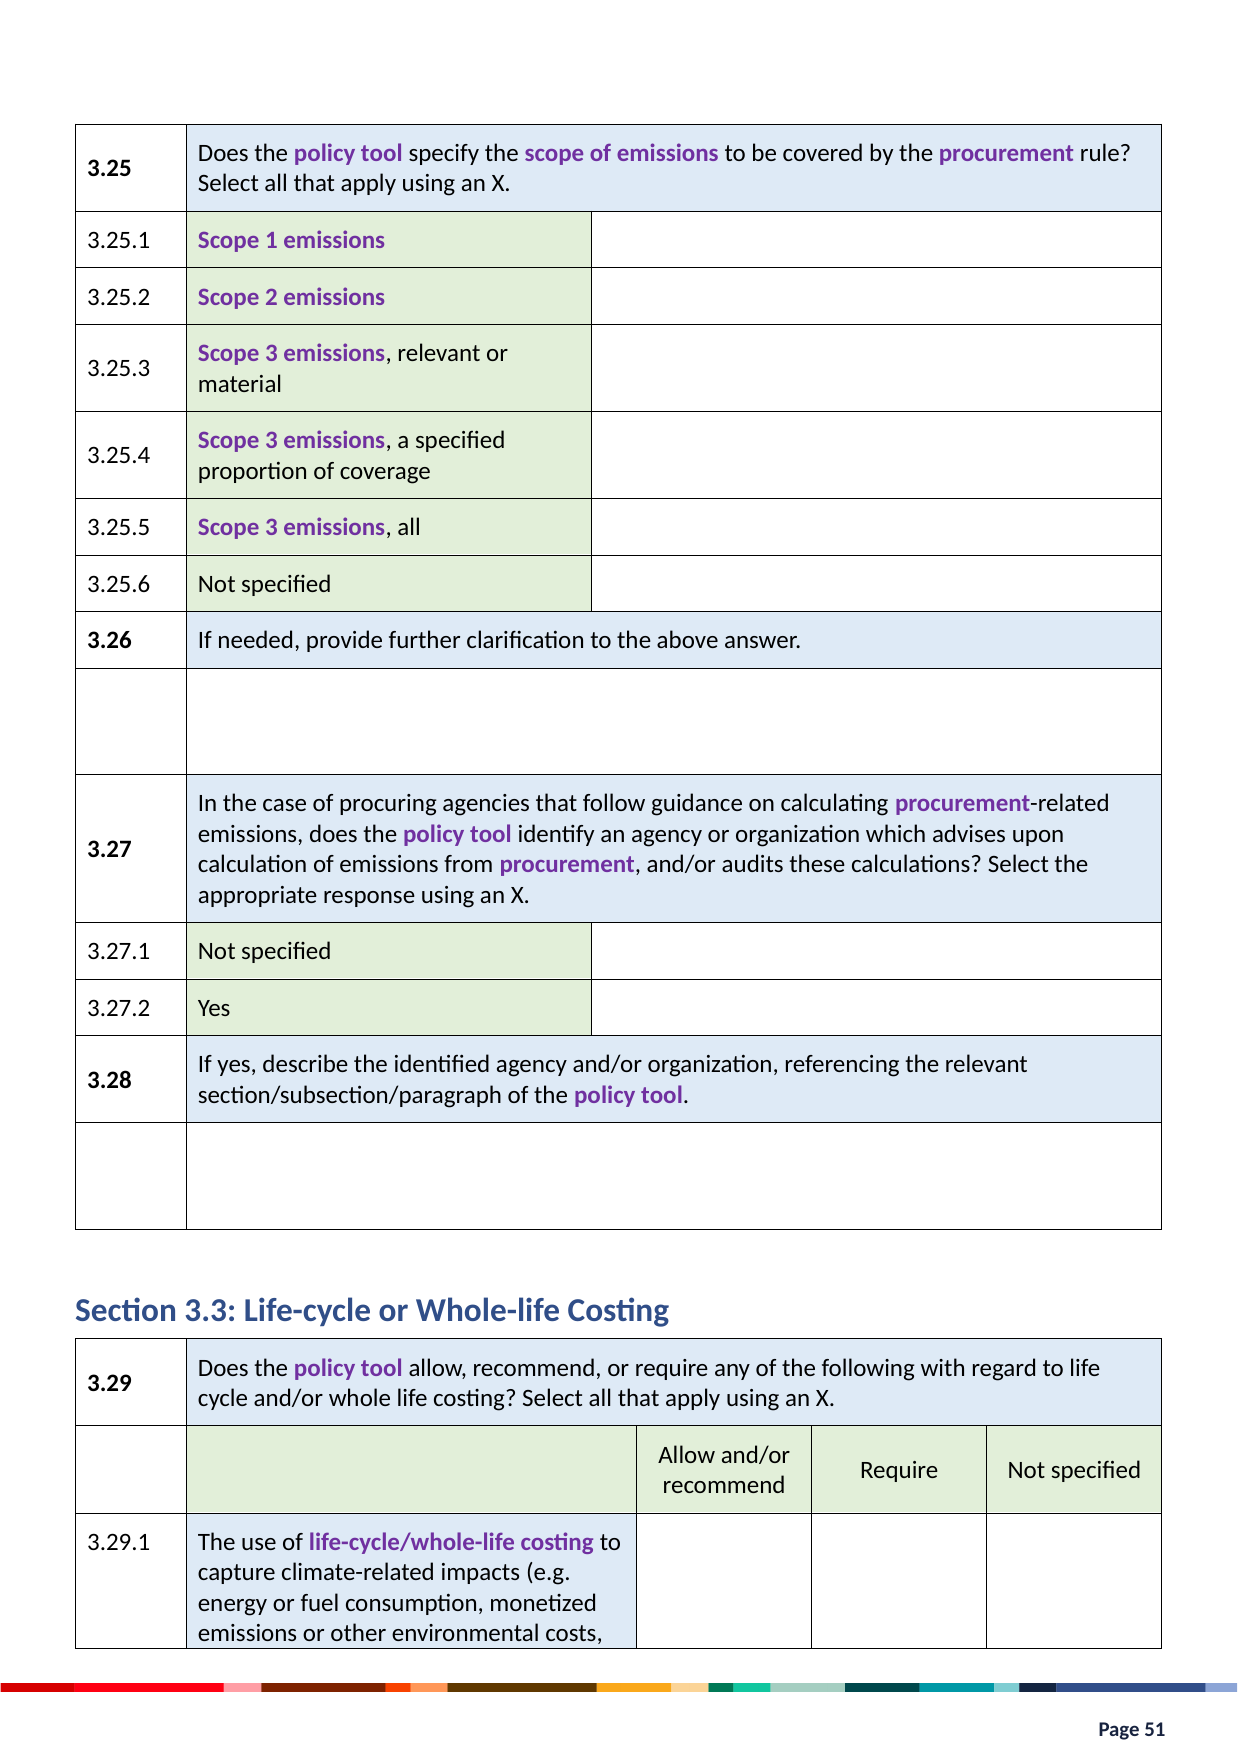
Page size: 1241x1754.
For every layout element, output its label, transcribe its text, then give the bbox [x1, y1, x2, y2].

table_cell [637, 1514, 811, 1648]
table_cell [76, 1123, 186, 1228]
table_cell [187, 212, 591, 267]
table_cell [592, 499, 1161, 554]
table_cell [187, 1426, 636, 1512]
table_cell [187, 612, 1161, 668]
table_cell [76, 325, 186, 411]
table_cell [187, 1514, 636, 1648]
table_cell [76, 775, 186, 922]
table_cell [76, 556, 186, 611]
picture [0, 1683, 1236, 1692]
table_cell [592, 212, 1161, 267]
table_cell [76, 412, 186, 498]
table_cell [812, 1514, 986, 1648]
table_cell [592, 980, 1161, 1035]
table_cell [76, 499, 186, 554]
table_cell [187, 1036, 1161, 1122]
subtitle Section 3.3: Life-cycle or Whole-life Costing [75, 1289, 1165, 1330]
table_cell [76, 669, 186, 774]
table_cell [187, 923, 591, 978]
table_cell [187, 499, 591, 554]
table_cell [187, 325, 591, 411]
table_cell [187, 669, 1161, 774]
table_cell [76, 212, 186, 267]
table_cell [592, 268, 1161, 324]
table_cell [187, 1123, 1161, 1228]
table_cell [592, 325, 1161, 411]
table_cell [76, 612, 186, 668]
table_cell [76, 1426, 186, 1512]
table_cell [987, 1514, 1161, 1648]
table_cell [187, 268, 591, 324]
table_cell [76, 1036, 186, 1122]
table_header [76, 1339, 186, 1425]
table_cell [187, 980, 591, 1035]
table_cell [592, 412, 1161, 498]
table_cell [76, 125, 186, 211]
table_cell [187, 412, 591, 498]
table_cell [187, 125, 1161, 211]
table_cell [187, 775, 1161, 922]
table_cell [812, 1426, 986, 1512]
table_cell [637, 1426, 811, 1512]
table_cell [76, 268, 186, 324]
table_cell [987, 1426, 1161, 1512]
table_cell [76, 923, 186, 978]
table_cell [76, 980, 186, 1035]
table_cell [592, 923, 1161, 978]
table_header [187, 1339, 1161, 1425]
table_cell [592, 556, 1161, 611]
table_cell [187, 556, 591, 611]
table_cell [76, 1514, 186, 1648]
